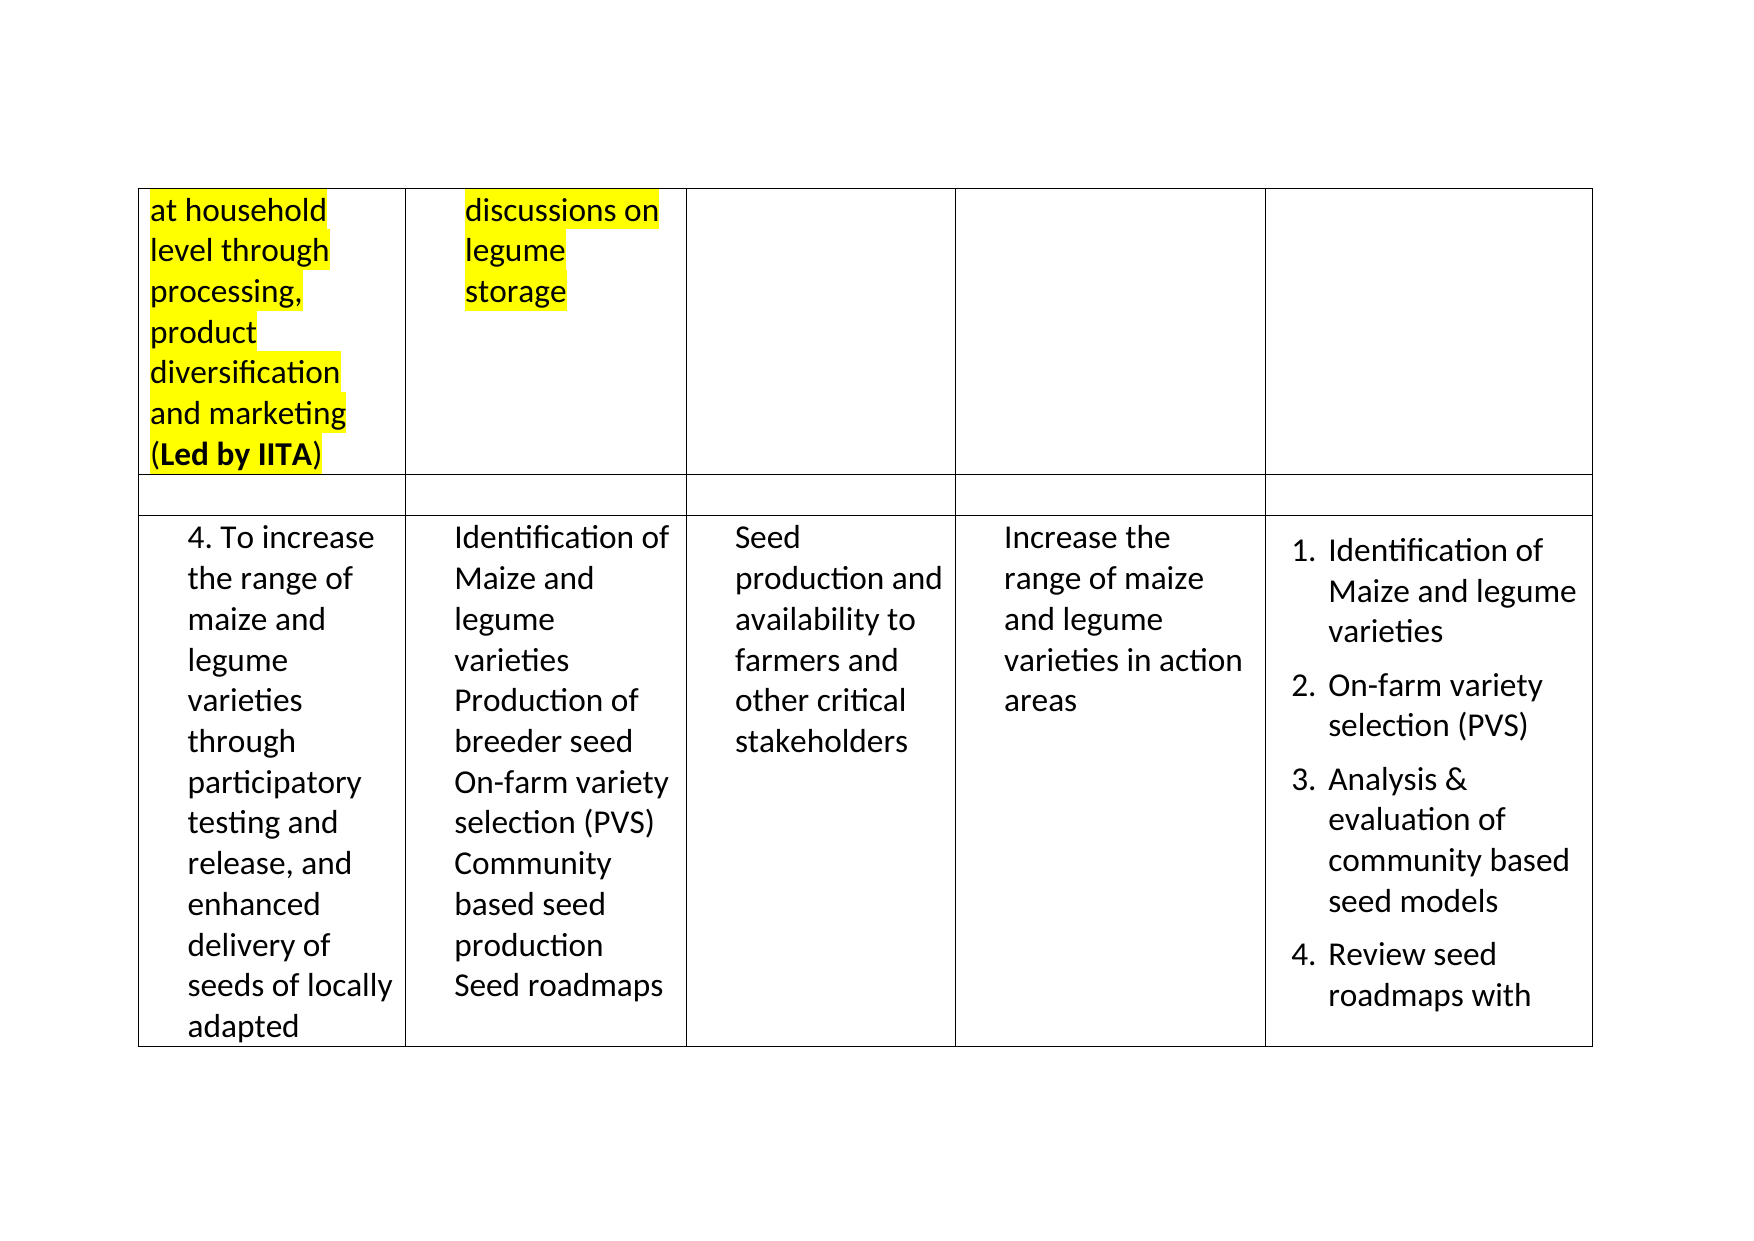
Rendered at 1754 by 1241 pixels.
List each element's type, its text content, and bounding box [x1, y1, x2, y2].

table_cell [406, 516, 686, 1046]
table_cell Training on processing & utilizations Focus group discussions on legume storage [406, 189, 686, 474]
table_cell [956, 189, 1265, 474]
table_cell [1266, 516, 1592, 1046]
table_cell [956, 516, 1265, 1046]
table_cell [687, 189, 955, 474]
table_cell [956, 475, 1265, 515]
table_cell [1266, 189, 1592, 474]
table_cell [406, 475, 686, 515]
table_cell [139, 516, 405, 1046]
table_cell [687, 516, 955, 1046]
table_cell [139, 475, 405, 515]
table_cell [1266, 475, 1592, 515]
table_cell [687, 475, 955, 515]
